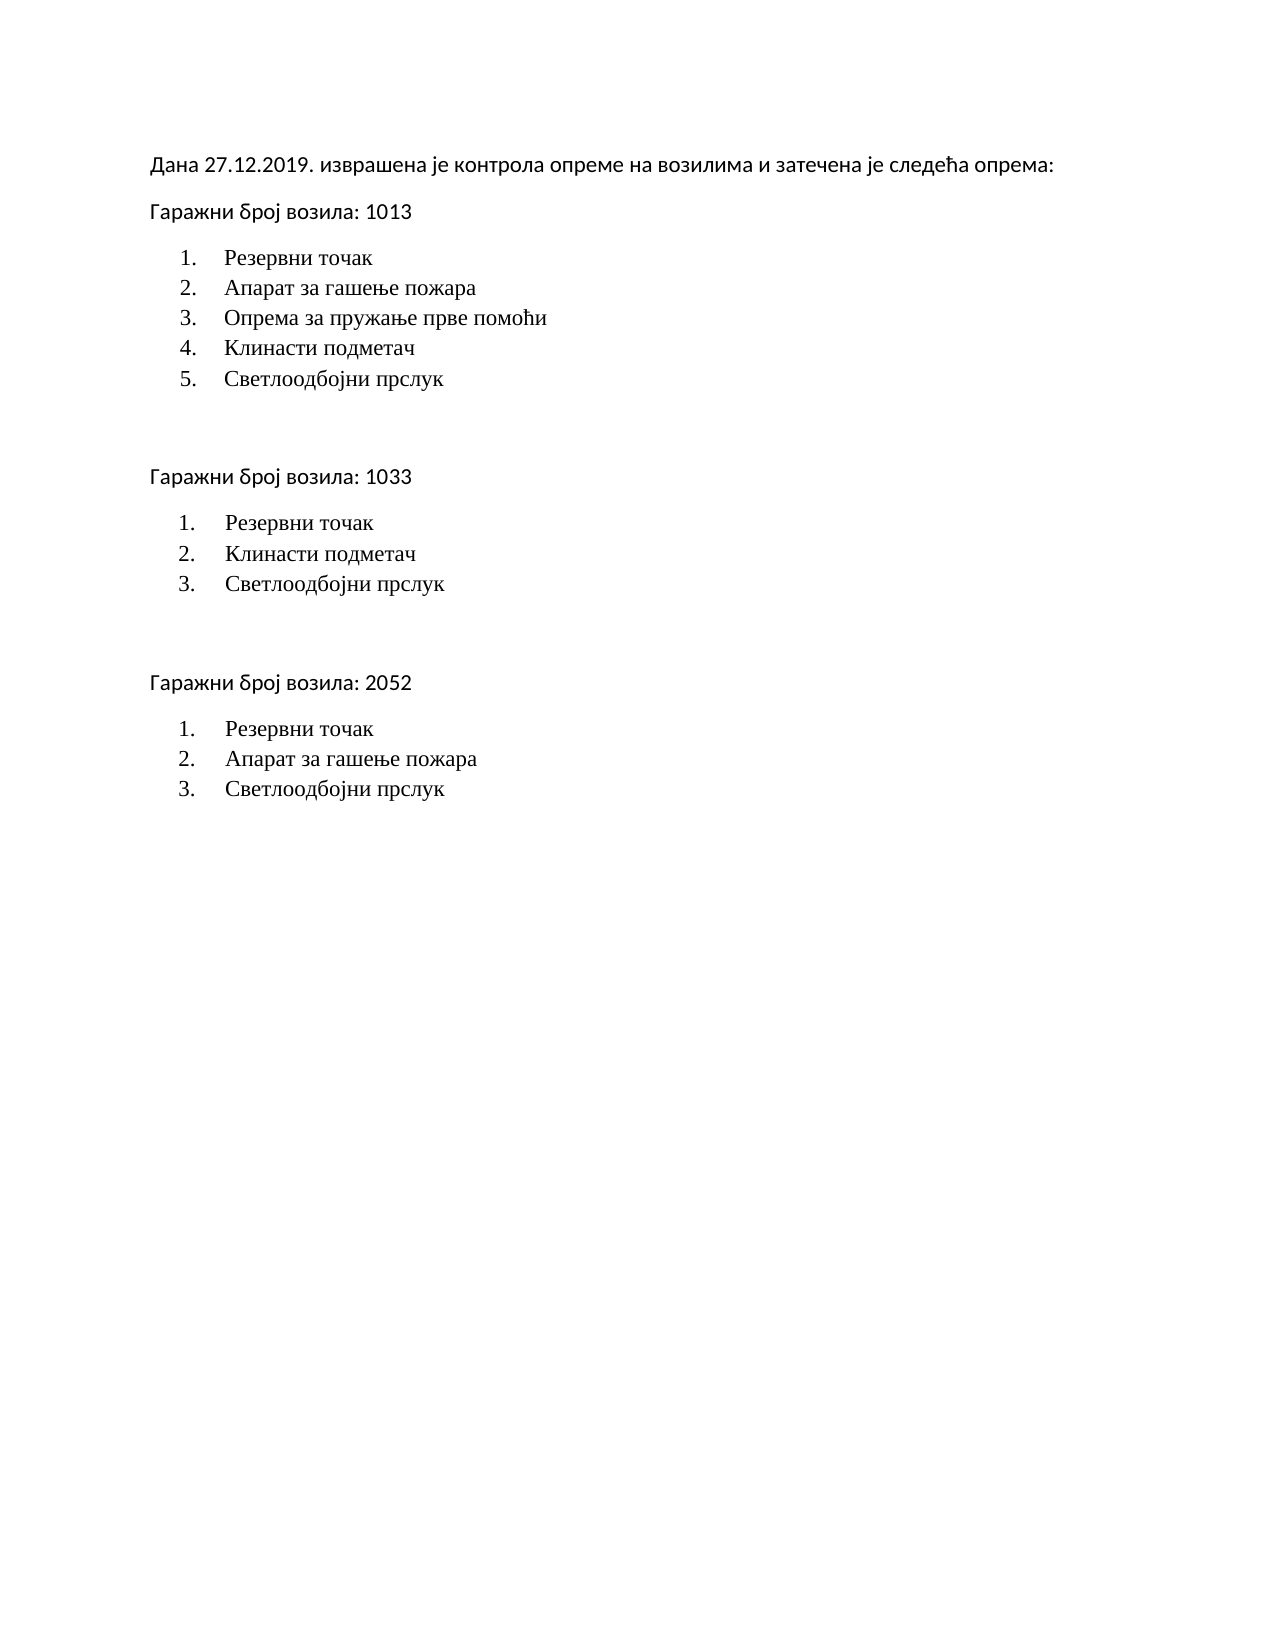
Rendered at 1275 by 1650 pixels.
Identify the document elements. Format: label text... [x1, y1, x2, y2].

list Клинасти подметач [178, 539, 1125, 566]
list Апарат за гашење пожара [178, 745, 1125, 771]
list Резервни точак [178, 509, 1125, 536]
list Апарат за гашење пожара [179, 274, 1125, 300]
list Резервни точак [179, 244, 1125, 270]
list Светлоодбојни прслук [179, 364, 1125, 391]
list Резервни точак [178, 714, 1125, 741]
text Гаражни број возила: 1033 [150, 462, 1125, 491]
text Гаражни број возила: 1013 [150, 197, 1125, 225]
list Светлоодбојни прслук [178, 570, 1125, 596]
text Дана 27.12.2019. изврашена је контрола опреме на возилима и затечена је следећа опрема: [150, 150, 1125, 178]
list Опрема за пружање прве помоћи [179, 304, 1125, 331]
text Гаражни број возила: 2052 [150, 668, 1125, 696]
list Клинасти подметач [179, 334, 1125, 361]
list Светлоодбојни прслук [178, 775, 1125, 801]
